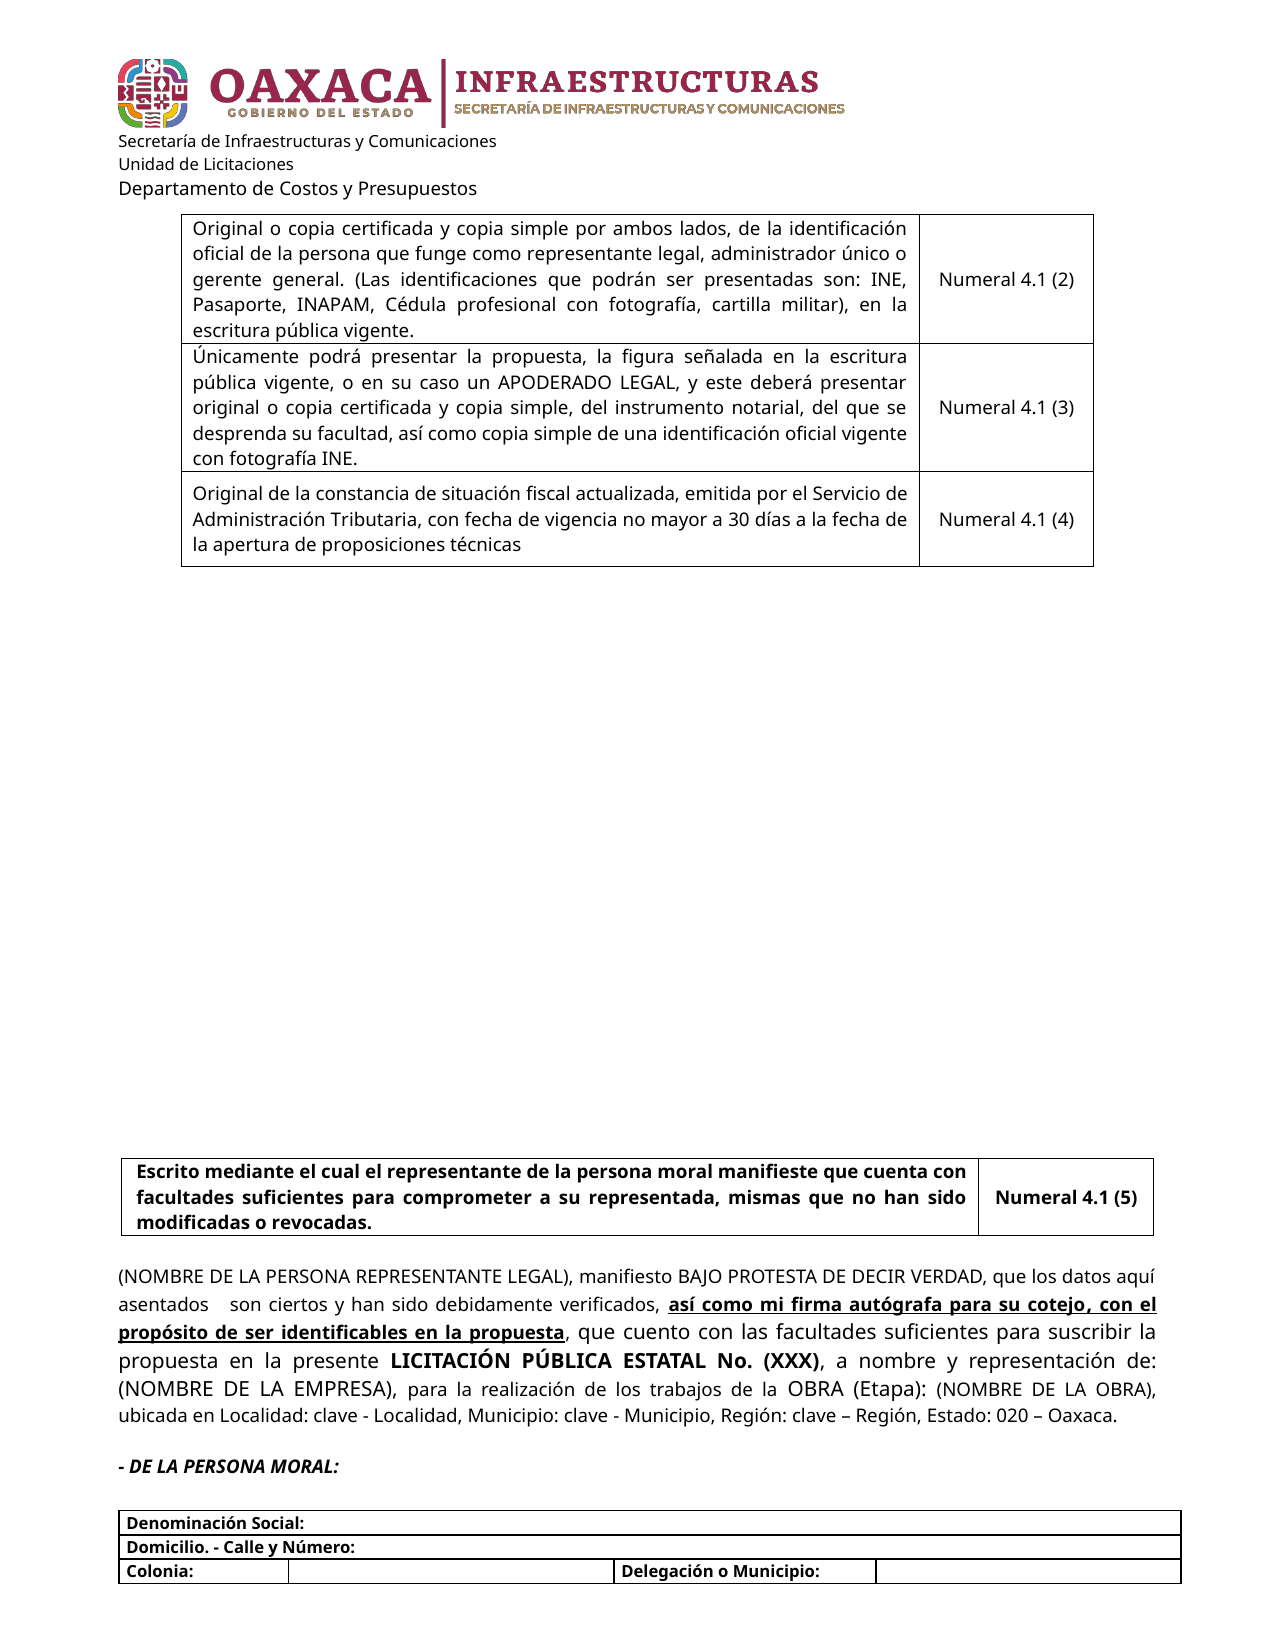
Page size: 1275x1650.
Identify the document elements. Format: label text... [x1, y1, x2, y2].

table_cell Original de la constancia de situación fiscal actualizada, emitida por el Servicio de Administración Tributaria, con fecha de vigencia no mayor a 30 días a la fecha de la apertura de proposiciones técnicas [182, 472, 919, 566]
table_cell Colonia: [120, 1560, 288, 1583]
table_cell Numeral 4.1 (2) [920, 215, 1093, 343]
table_header Escrito mediante el cual el representante de la persona moral manifieste que cuenta con facultades suficientes para comprometer a su representada, mismas que no han sido modificadas o revocadas. [122, 1159, 978, 1235]
table_cell Original o copia certificada y copia simple por ambos lados, de la identificación oficial de la persona que funge como representante legal, administrador único o gerente general. (Las identificaciones que podrán ser presentadas son: INE, Pasaporte, INAPAM, Cédula profesional con fotografía, cartilla militar), en la escritura pública vigente. [182, 215, 919, 343]
text (NOMBRE DE LA PERSONA REPRESENTANTE LEGAL), manifiesto BAJO PROTESTA DE DECIR VERDAD, que los datos aquí asentados son ciertos y han sido debidamente verificados, así como mi firma autógrafa para su cotejo, con el propósito de ser identificables en la propuesta, que cuento con las facultades suficientes para suscribir la propuesta en la presente LICITACIÓN PÚBLICA ESTATAL No. (XXX), a nombre y representación de: (NOMBRE DE LA EMPRESA), para la realización de los trabajos de la OBRA (Etapa): (NOMBRE DE LA OBRA), ubicada en Localidad: clave - Localidad, Municipio: clave - Municipio, Región: clave – Región, Estado: 020 – Oaxaca. [118, 1263, 1157, 1428]
table_cell [877, 1560, 1180, 1583]
table_cell Delegación o Municipio: [615, 1560, 875, 1583]
table_cell [289, 1560, 613, 1583]
table_header Denominación Social: [120, 1511, 1180, 1534]
table_cell Domicilio. - Calle y Número: [120, 1536, 1180, 1558]
table_cell Numeral 4.1 (3) [920, 344, 1093, 471]
text - DE LA PERSONA MORAL: [118, 1454, 1157, 1479]
table_cell Únicamente podrá presentar la propuesta, la figura señalada en la escritura pública vigente, o en su caso un APODERADO LEGAL, y este deberá presentar original o copia certificada y copia simple, del instrumento notarial, del que se desprenda su facultad, así como copia simple de una identificación oficial vigente con fotografía INE. [182, 344, 919, 471]
picture [118, 59, 868, 130]
table_header Numeral 4.1 (5) [979, 1159, 1153, 1235]
table_cell Numeral 4.1 (4) [920, 472, 1093, 566]
